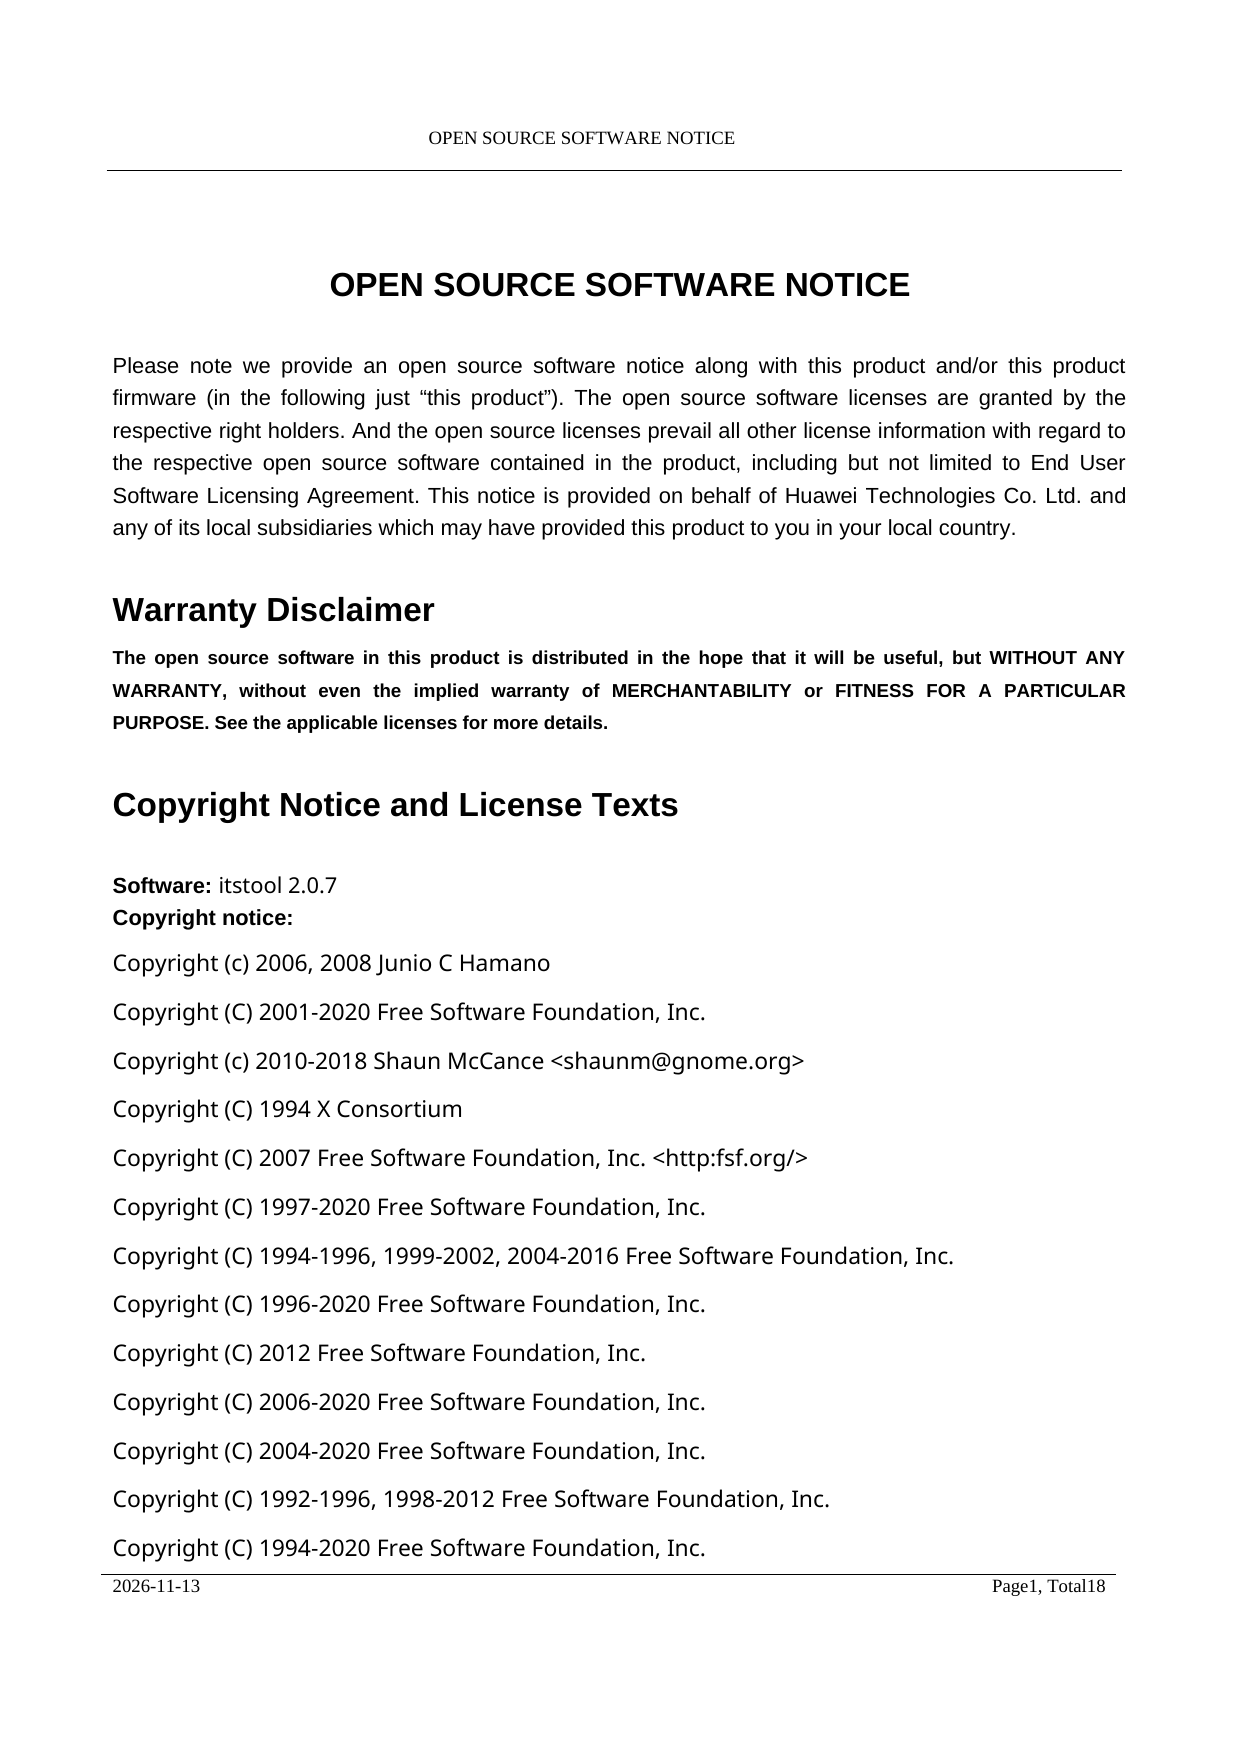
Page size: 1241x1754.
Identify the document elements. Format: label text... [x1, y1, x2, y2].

text Copyright Notice and License Texts [112, 771, 1128, 836]
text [112, 947, 1128, 1564]
text Software: itstool 2.0.7 [112, 869, 1128, 901]
text OPEN SOURCE SOFTWARE NOTICE [112, 251, 1128, 316]
text Please note we provide an open source software notice along with this product and/or this product firmware (in the following just “this product”). The open source software licenses are granted by the respective right holders. And the open source licenses prevail all other license information with regard to the respective open source software contained in the product, including but not limited to End User Software Licensing Agreement. This notice is provided on behalf of Huawei Technologies Co. Ltd. and any of its local subsidiaries which may have provided this product to you in your local country. [112, 349, 1128, 544]
text Warranty Disclaimer [112, 576, 1128, 641]
text Copyright notice: [112, 901, 1128, 934]
text The open source software in this product is distributed in the hope that it will be useful, but WITHOUT ANY WARRANTY, without even the implied warranty of MERCHANTABILITY or FITNESS FOR A PARTICULAR PURPOSE. See the applicable licenses for more details. [112, 641, 1128, 739]
